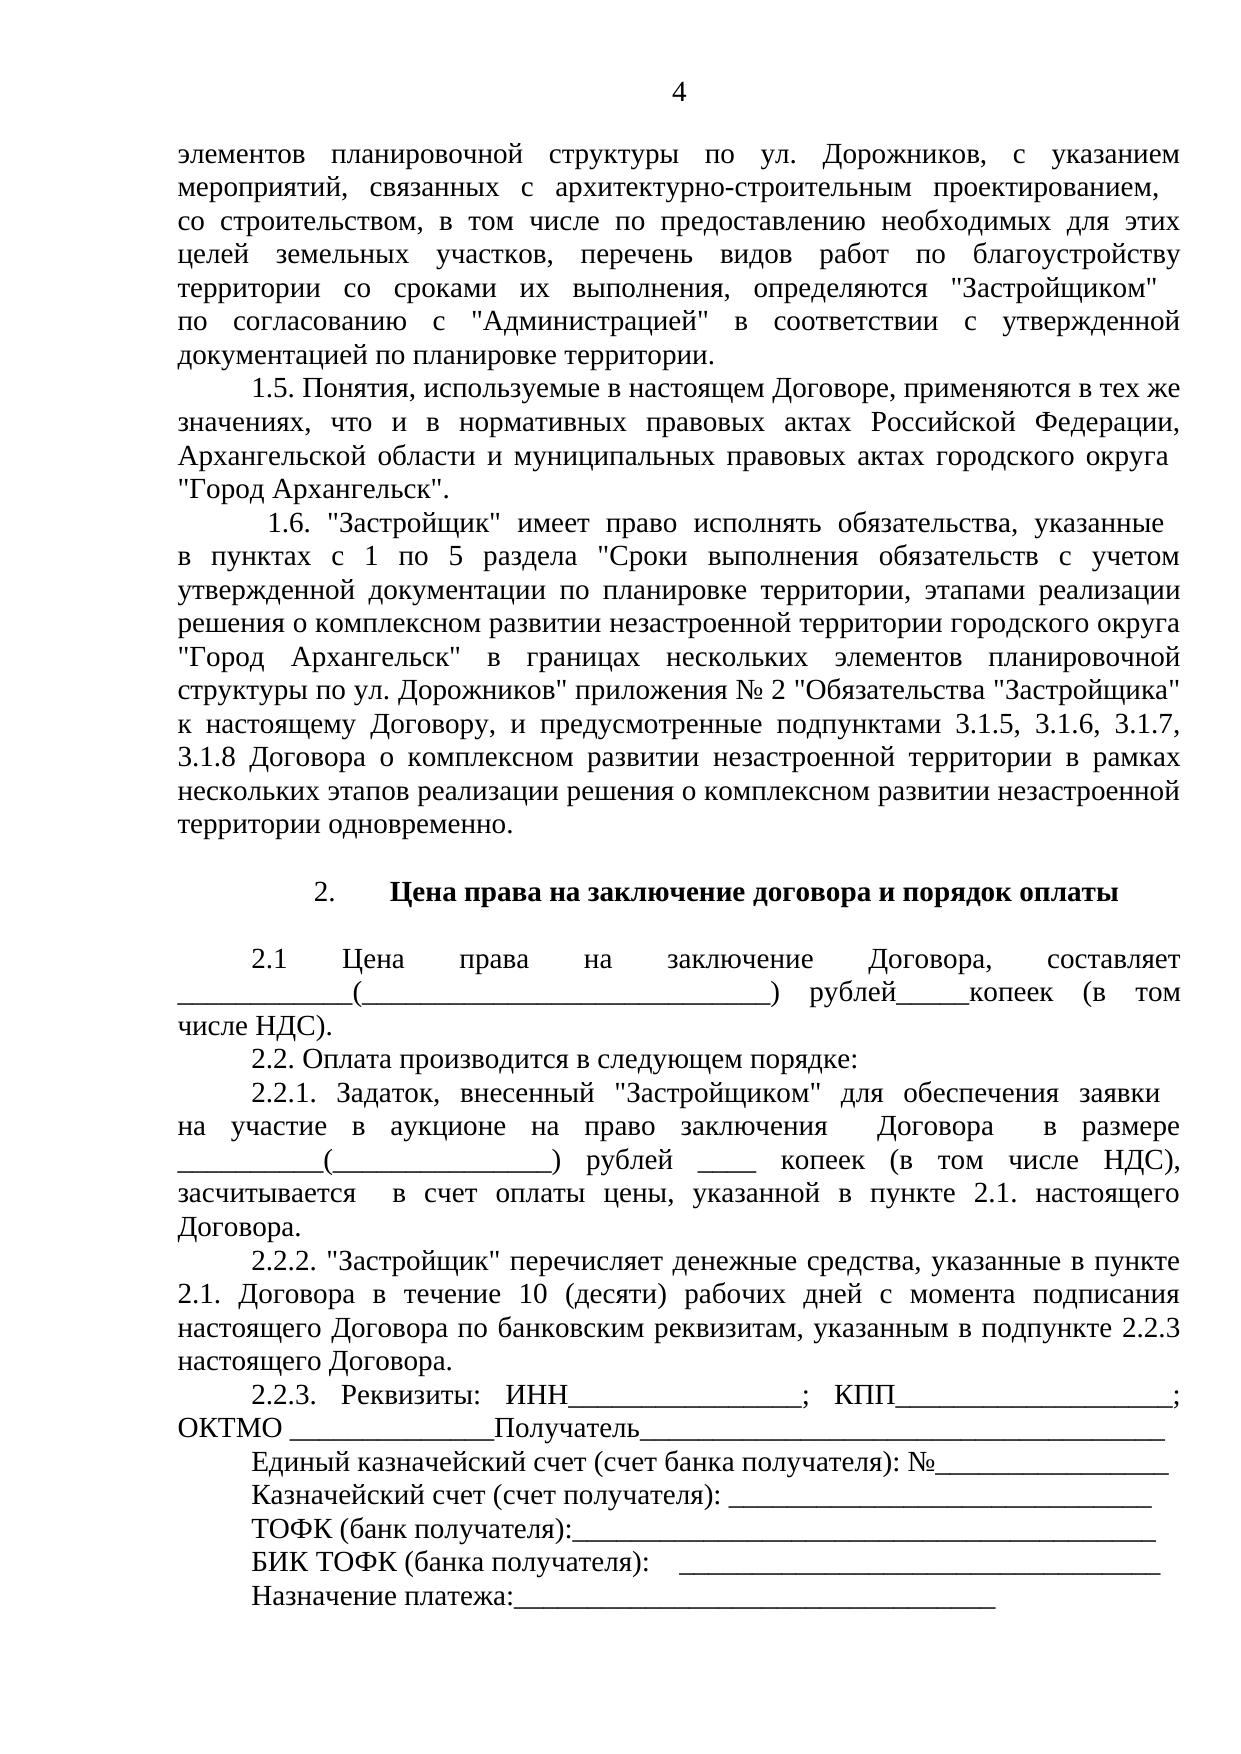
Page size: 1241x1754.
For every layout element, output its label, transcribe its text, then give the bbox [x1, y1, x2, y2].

text Назначение платежа:_________________________________ [177, 1578, 1181, 1612]
list Цена права на заключение договора и порядок оплаты [177, 874, 1181, 907]
text ТОФК (банк получателя):________________________________________ [177, 1511, 1181, 1544]
text 1.5. Понятия, используемые в настоящем Договоре, применяются в тех же значениях, что и в нормативных правовых актах Российской Федерации, Архангельской области и муниципальных правовых актах городского округа "Город Архангельск". [177, 371, 1181, 505]
text Единый казначейский счет (счет банка получателя): №________________ [177, 1444, 1181, 1477]
text Казначейский счет (счет получателя): _____________________________ [177, 1477, 1181, 1511]
text БИК ТОФК (банка получателя): _________________________________ [177, 1544, 1181, 1578]
text 2.1 Цена права на заключение Договора, составляет ____________(____________________________) рублей_____копеек (в том числе НДС). [177, 941, 1181, 1041]
text 2.2.3. Реквизиты: ИНН________________; КПП___________________; ОКТМО ______________Получатель____________________________________ [177, 1377, 1181, 1444]
text 2.2. Оплата производится в следующем порядке: [177, 1041, 1181, 1075]
text 1.6. "Застройщик" имеет право исполнять обязательства, указанные в пунктах с 1 по 5 раздела "Сроки выполнения обязательств с учетом утвержденной документации по планировке территории, этапами реализации решения о комплексном развитии незастроенной территории городского округа "Город Архангельск" в границах нескольких элементов планировочной структуры по ул. Дорожников" приложения № 2 "Обязательства "Застройщика" к настоящему Договору, и предусмотренные подпунктами 3.1.5, 3.1.6, 3.1.7, 3.1.8 Договора о комплексном развитии незастроенной территории в рамках нескольких этапов реализации решения о комплексном развитии незастроенной территории одновременно. [177, 505, 1181, 840]
text 2.2.2. "Застройщик" перечисляет денежные средства, указанные в пункте 2.1. Договора в течение 10 (десяти) рабочих дней с момента подписания настоящего Договора по банковским реквизитам, указанным в подпункте 2.2.3 настоящего Договора. [177, 1243, 1181, 1377]
text 2.2.1. Задаток, внесенный "Застройщиком" для обеспечения заявки на участие в аукционе на право заключения Договора в размере __________(_______________) рублей ____ копеек (в том числе НДС), засчитывается в счет оплаты цены, указанной в пункте 2.1. настоящего Договора. [177, 1075, 1181, 1243]
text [177, 136, 1181, 371]
